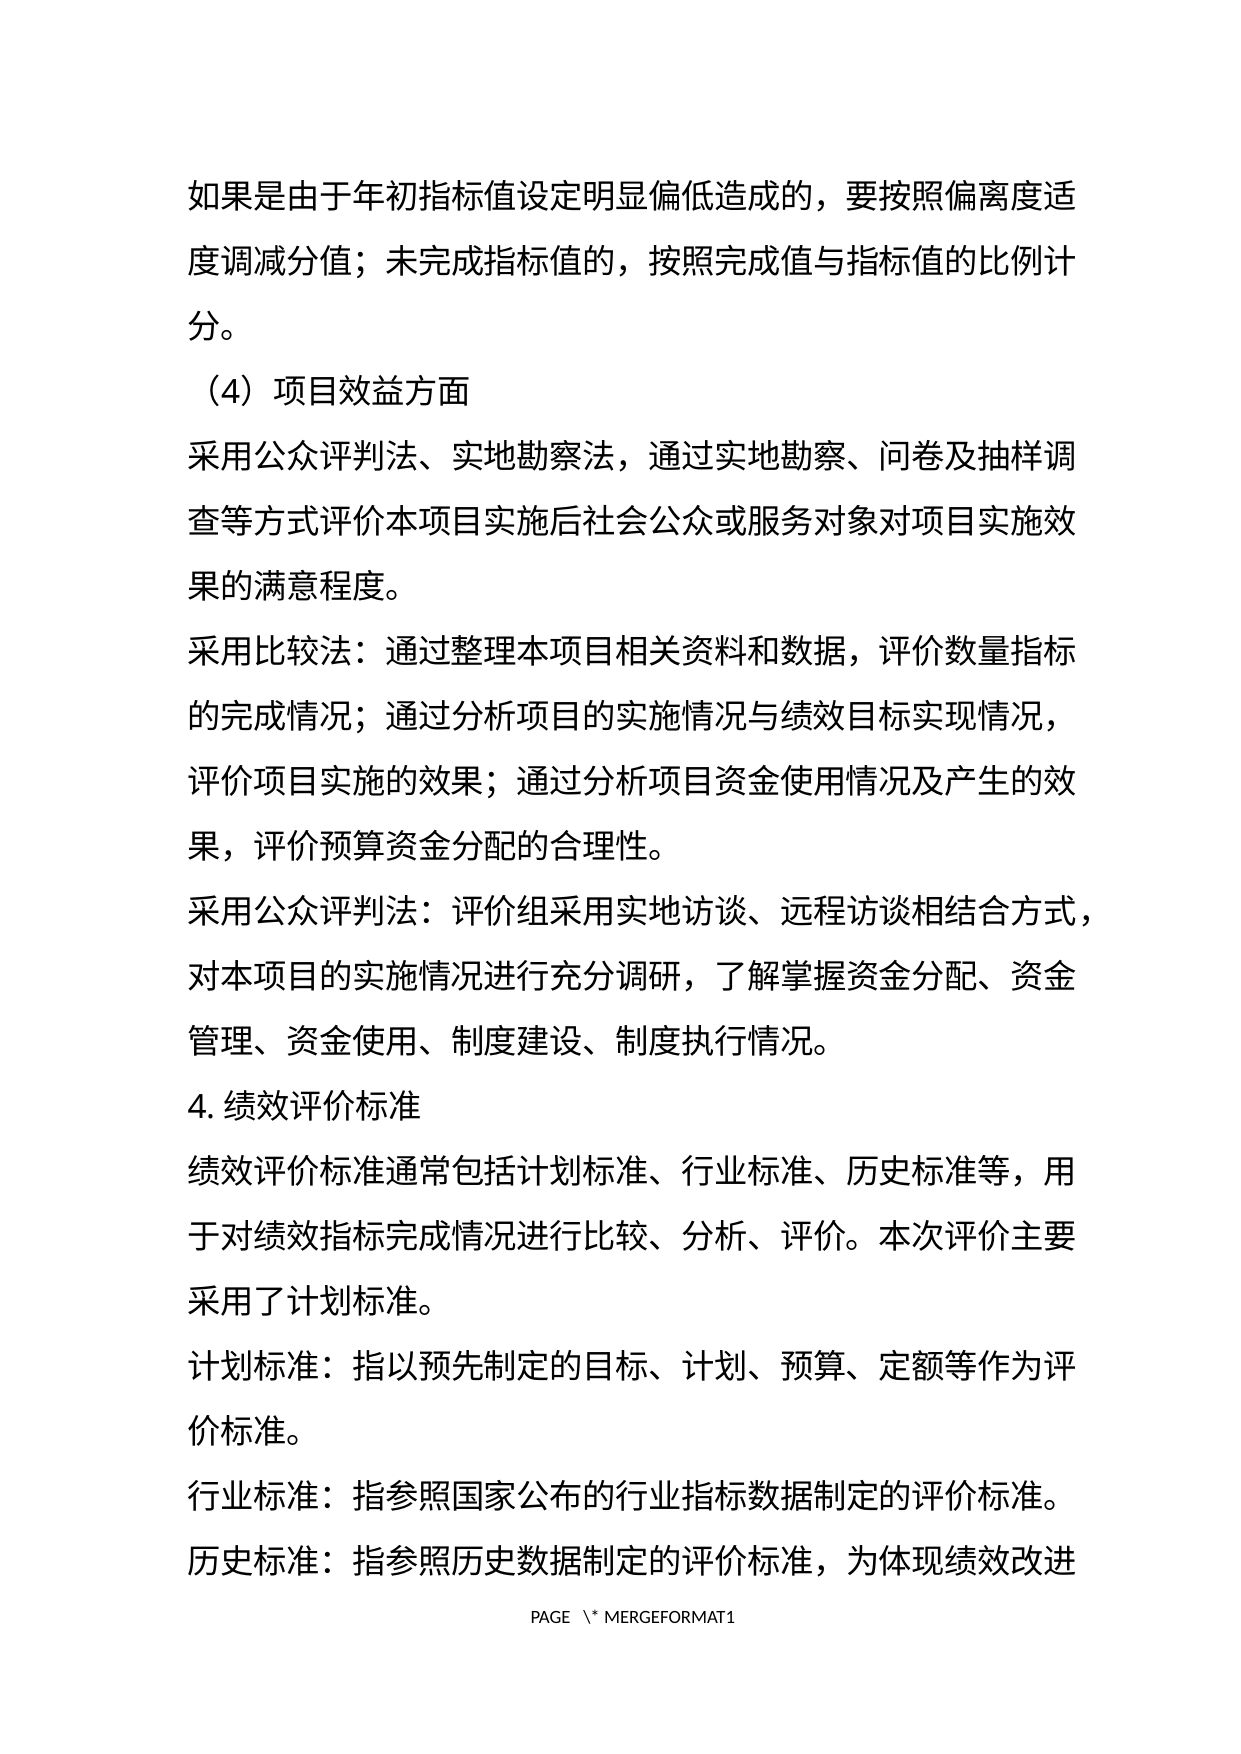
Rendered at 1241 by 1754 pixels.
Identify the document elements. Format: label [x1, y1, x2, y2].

text [187, 162, 1078, 1592]
